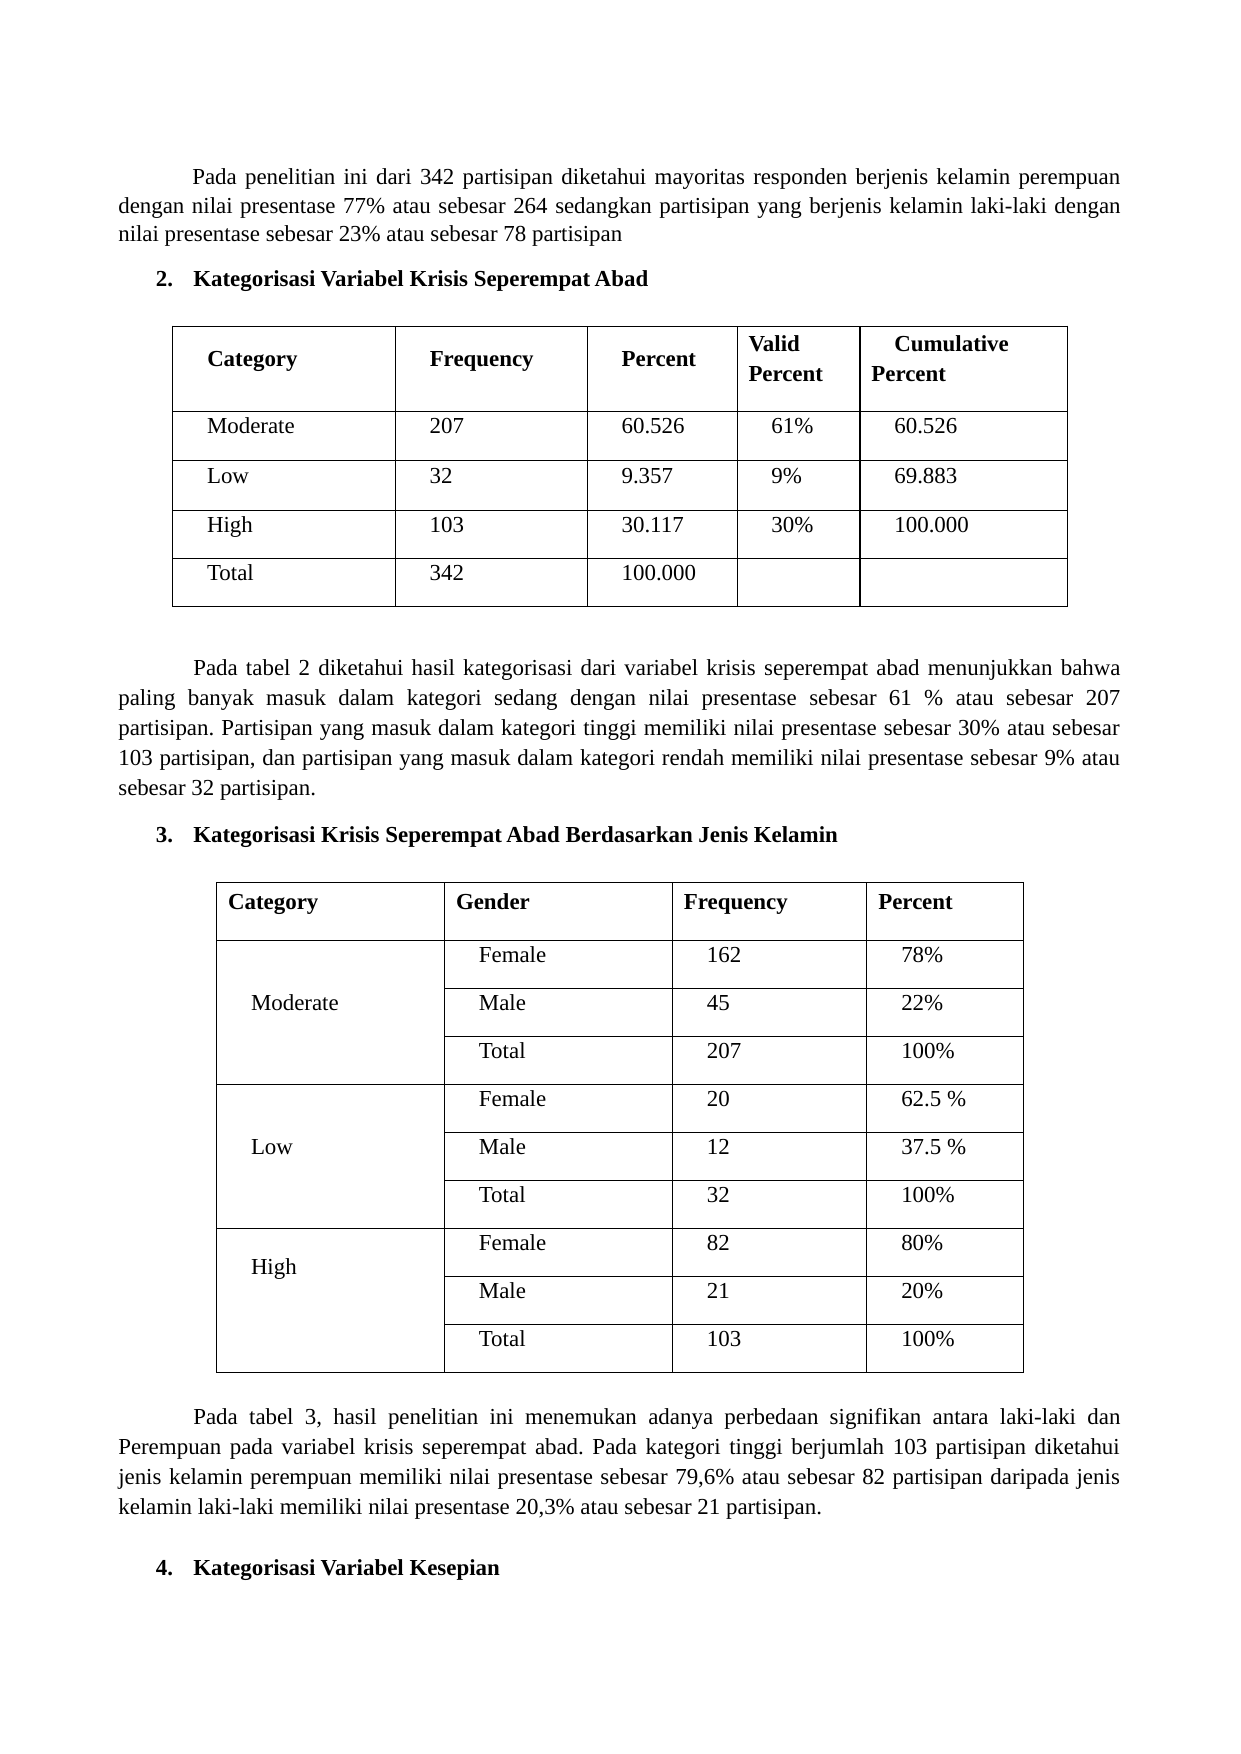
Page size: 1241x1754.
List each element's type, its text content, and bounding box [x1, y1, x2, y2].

table_cell Total [445, 1325, 672, 1372]
table_cell Total [173, 559, 395, 606]
table_cell Low [217, 1085, 444, 1228]
text Pada tabel 2 diketahui hasil kategorisasi dari variabel krisis seperempat abad menunjukkan bahwa paling banyak masuk dalam kategori sedang dengan nilai presentase sebesar 61 % atau sebesar 207 partisipan. Partisipan yang masuk dalam kategori tinggi memiliki nilai presentase sebesar 30% atau sebesar 103 partisipan, dan partisipan yang masuk dalam kategori rendah memiliki nilai presentase sebesar 9% atau sebesar 32 partisipan. [118, 654, 1122, 801]
table_cell Male [445, 989, 672, 1036]
table_cell 22% [867, 989, 1023, 1036]
table_cell Female [445, 941, 672, 988]
table_cell 69.883 [861, 461, 1067, 509]
table_cell 342 [396, 559, 587, 606]
table_cell 207 [673, 1037, 866, 1084]
list Kategorisasi Variabel Kesepian [156, 1554, 1122, 1580]
table_cell 103 [673, 1325, 866, 1372]
table_cell 80% [867, 1229, 1023, 1276]
table_cell Total [445, 1037, 672, 1084]
table_cell Moderate [173, 412, 395, 460]
table_cell Total [445, 1181, 672, 1228]
table_cell 100.000 [861, 511, 1067, 558]
list Kategorisasi Variabel Krisis Seperempat Abad [156, 265, 1122, 292]
table_cell 9.357 [588, 461, 737, 509]
table_cell 62.5 % [867, 1085, 1023, 1132]
table_cell Male [445, 1133, 672, 1180]
table_cell 103 [396, 511, 587, 558]
table_header Percent [867, 883, 1023, 940]
table_header Cumulative Percent [861, 327, 1067, 411]
table_header Category [173, 327, 395, 411]
table_cell Female [445, 1085, 672, 1132]
table_cell 20% [867, 1277, 1023, 1324]
table_cell 21 [673, 1277, 866, 1324]
table_header Valid Percent [738, 327, 859, 411]
table_header Frequency [396, 327, 587, 411]
table_cell 100% [867, 1037, 1023, 1084]
table_cell 37.5 % [867, 1133, 1023, 1180]
table_cell 100% [867, 1325, 1023, 1372]
table_cell Female [445, 1229, 672, 1276]
table_header Category [217, 883, 444, 940]
table_cell 30.117 [588, 511, 737, 558]
table_cell High [217, 1229, 444, 1372]
list Kategorisasi Krisis Seperempat Abad Berdasarkan Jenis Kelamin [156, 821, 1122, 848]
table_cell 60.526 [588, 412, 737, 460]
table_cell 12 [673, 1133, 866, 1180]
table_cell 20 [673, 1085, 866, 1132]
table_cell High [173, 511, 395, 558]
table_cell 32 [673, 1181, 866, 1228]
table_cell 78% [867, 941, 1023, 988]
table_cell Low [173, 461, 395, 509]
table_cell 45 [673, 989, 866, 1036]
table_cell 162 [673, 941, 866, 988]
table_header Gender [445, 883, 672, 940]
table_cell 61% [738, 412, 859, 460]
table_cell [861, 559, 1067, 606]
text Pada penelitian ini dari 342 partisipan diketahui mayoritas responden berjenis kelamin perempuan dengan nilai presentase 77% atau sebesar 264 sedangkan partisipan yang berjenis kelamin laki-laki dengan nilai presentase sebesar 23% atau sebesar 78 partisipan [118, 163, 1122, 246]
table_cell 60.526 [861, 412, 1067, 460]
table_cell 207 [396, 412, 587, 460]
table_cell 100% [867, 1181, 1023, 1228]
table_cell Moderate [217, 941, 444, 1084]
table_header Percent [588, 327, 737, 411]
table_cell 32 [396, 461, 587, 509]
table_cell 9% [738, 461, 859, 509]
table_cell 30% [738, 511, 859, 558]
text Pada tabel 3, hasil penelitian ini menemukan adanya perbedaan signifikan antara laki-laki dan Perempuan pada variabel krisis seperempat abad. Pada kategori tinggi berjumlah 103 partisipan diketahui jenis kelamin perempuan memiliki nilai presentase sebesar 79,6% atau sebesar 82 partisipan daripada jenis kelamin laki-laki memiliki nilai presentase 20,3% atau sebesar 21 partisipan. [118, 1403, 1122, 1520]
table_cell Male [445, 1277, 672, 1324]
table_cell [738, 559, 859, 606]
table_cell 82 [673, 1229, 866, 1276]
table_cell 100.000 [588, 559, 737, 606]
table_header Frequency [673, 883, 866, 940]
